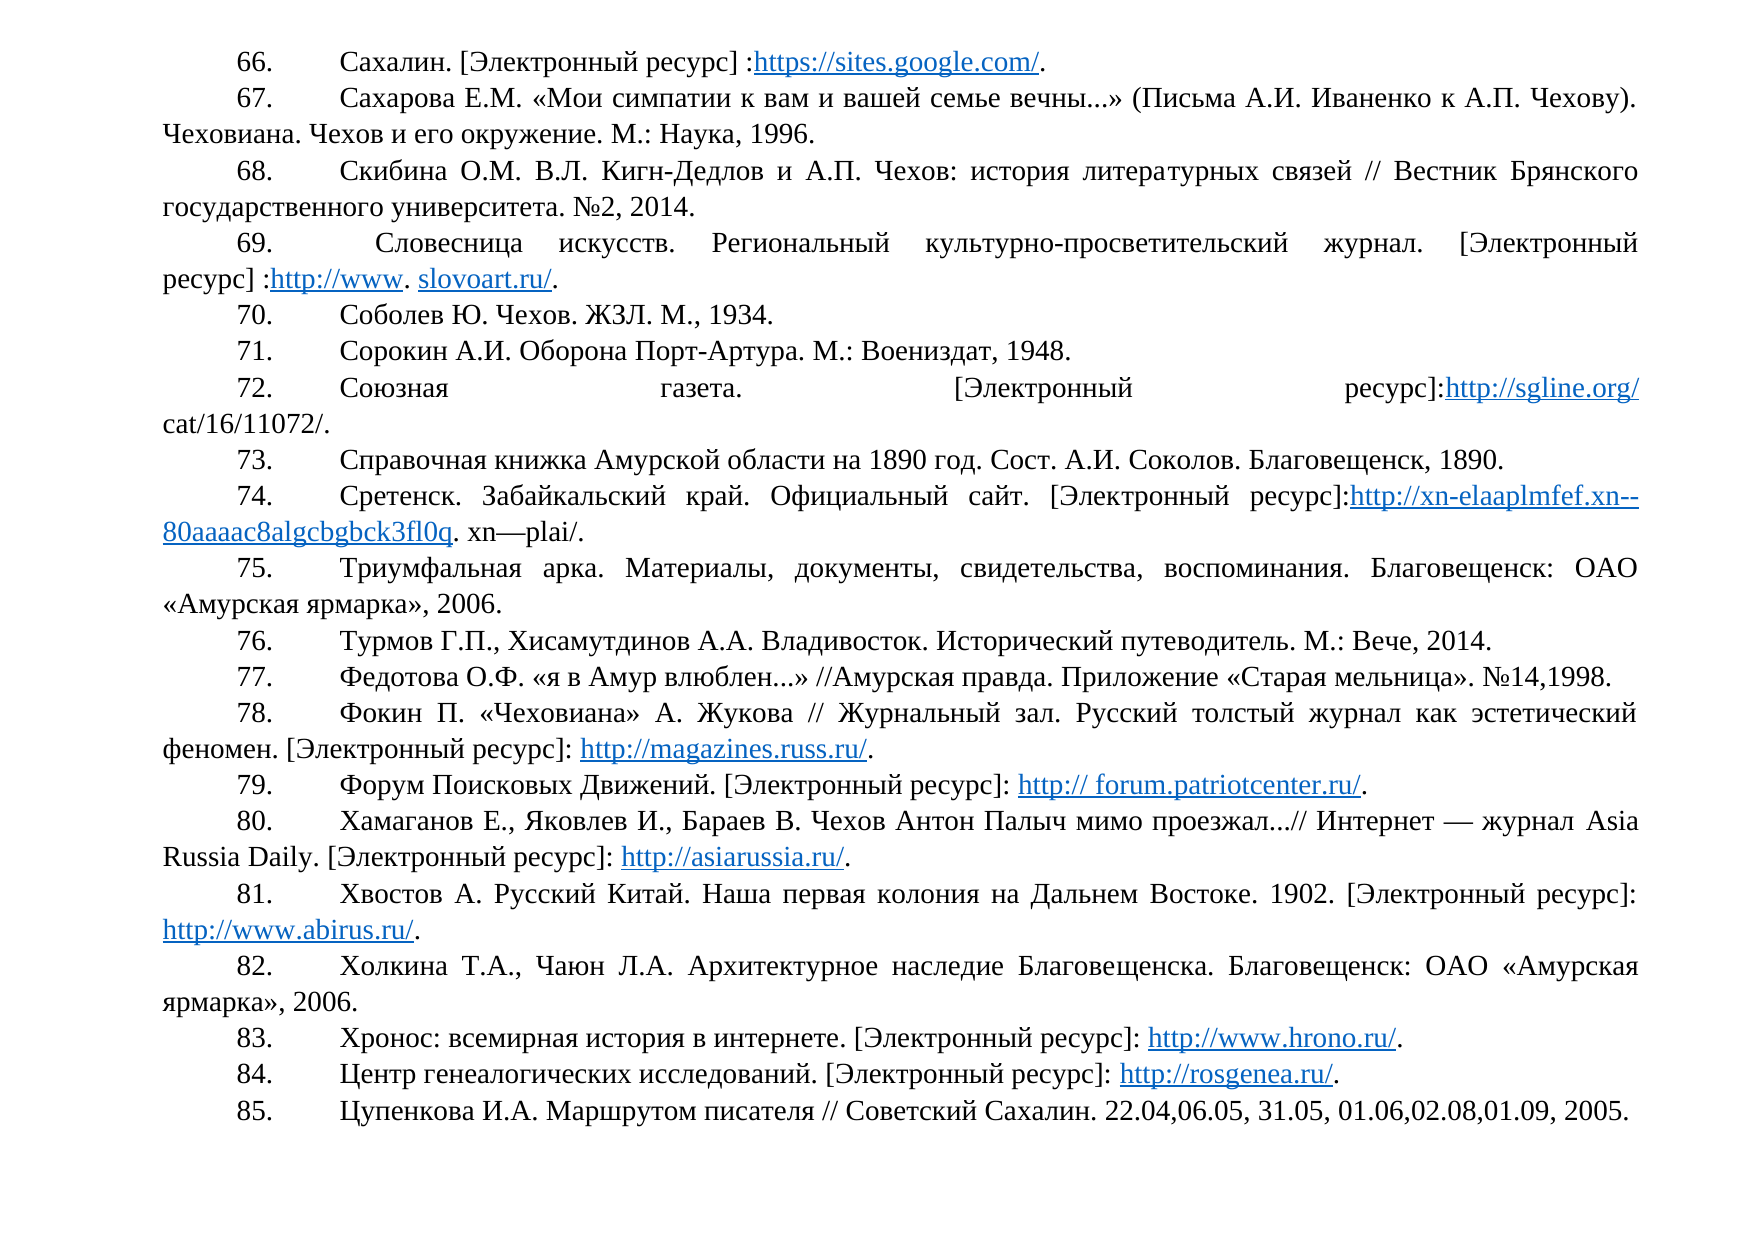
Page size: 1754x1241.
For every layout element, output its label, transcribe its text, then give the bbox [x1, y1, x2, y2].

list Центр генеалогических исследований. [Электронный ресурс]: http://rosgenea.ru/. [162, 1056, 1639, 1090]
list Сахарова Е.М. «Мои симпатии к вам и вашей семье вечны...» (Письма А.И. Иваненко к А.П. Чехову). Чеховиана. Чехов и его окружение. М.: Наука, 1996. [162, 81, 1639, 150]
list Сорокин А.И. Оборона Порт-Артура. М.: Воениздат, 1948. [162, 333, 1639, 367]
list Сахалин. [Электронный ресурс] :https://sites.google.com/. [162, 44, 1639, 78]
list Хамаганов Е., Яковлев И., Бараев В. Чехов Антон Палыч мимо проезжал...// Интернет — журнал Asia Russia Daily. [Электронный ресурс]: http://asiarussia.ru/. [162, 803, 1639, 873]
list Союзная газета. [Электронный ресурс]:http://sgline.org/ cat/16/11072/. [162, 370, 1639, 439]
list Скибина О.М. В.Л. Кигн-Дедлов и А.П. Чехов: история литературных связей // Вестник Брянского государственного университета. №2, 2014. [162, 153, 1639, 222]
list Сретенск. Забайкальский край. Официальный сайт. [Электронный pecypc]:http://xn-elaaplmfef.xn--80aaaac8algcbgbck3fl0q. xn—plai/. [162, 478, 1639, 548]
list Цупенкова И.А. Маршрутом писателя // Советский Сахалин. 22.04,06.05, 31.05, 01.06,02.08,01.09, 2005. [162, 1093, 1639, 1126]
list Турмов Г.П., Хисамутдинов А.А. Владивосток. Исторический путеводитель. М.: Вече, 2014. [162, 623, 1639, 656]
list Форум Поисковых Движений. [Электронный ресурс]: http:// forum.patriotcenter.ru/. [162, 767, 1639, 801]
list Словесница искусств. Региональный культурно-просветительский журнал. [Электронный ресурс] :http://www. slovoart.ru/. [162, 225, 1639, 295]
list Федотова О.Ф. «я в Амур влюблен...» //Амурская правда. Приложение «Старая мельница». №14,1998. [162, 659, 1639, 692]
list Хвостов А. Русский Китай. Наша первая колония на Дальнем Востоке. 1902. [Электронный ресурс]: http://www.abirus.ru/. [162, 876, 1639, 945]
list Соболев Ю. Чехов. ЖЗЛ. М., 1934. [162, 297, 1639, 331]
list Триумфальная арка. Материалы, документы, свидетельства, воспоминания. Благовещенск: ОАО «Амурская ярмарка», 2006. [162, 550, 1639, 620]
list Хронос: всемирная история в интернете. [Электронный ресурс]: http://www.hrono.ru/. [162, 1020, 1639, 1054]
list Холкина Т.А., Чаюн Л.А. Архитектурное наследие Благовещенска. Благовещенск: ОАО «Амурская ярмарка», 2006. [162, 948, 1639, 1018]
list Справочная книжка Амурской области на 1890 год. Сост. А.И. Соколов. Благовещенск, 1890. [162, 442, 1639, 476]
list Фокин П. «Чеховиана» А. Жукова // Журнальный зал. Русский толстый журнал как эстетический феномен. [Электронный ресурс]: http://magazines.russ.ru/. [162, 695, 1639, 765]
